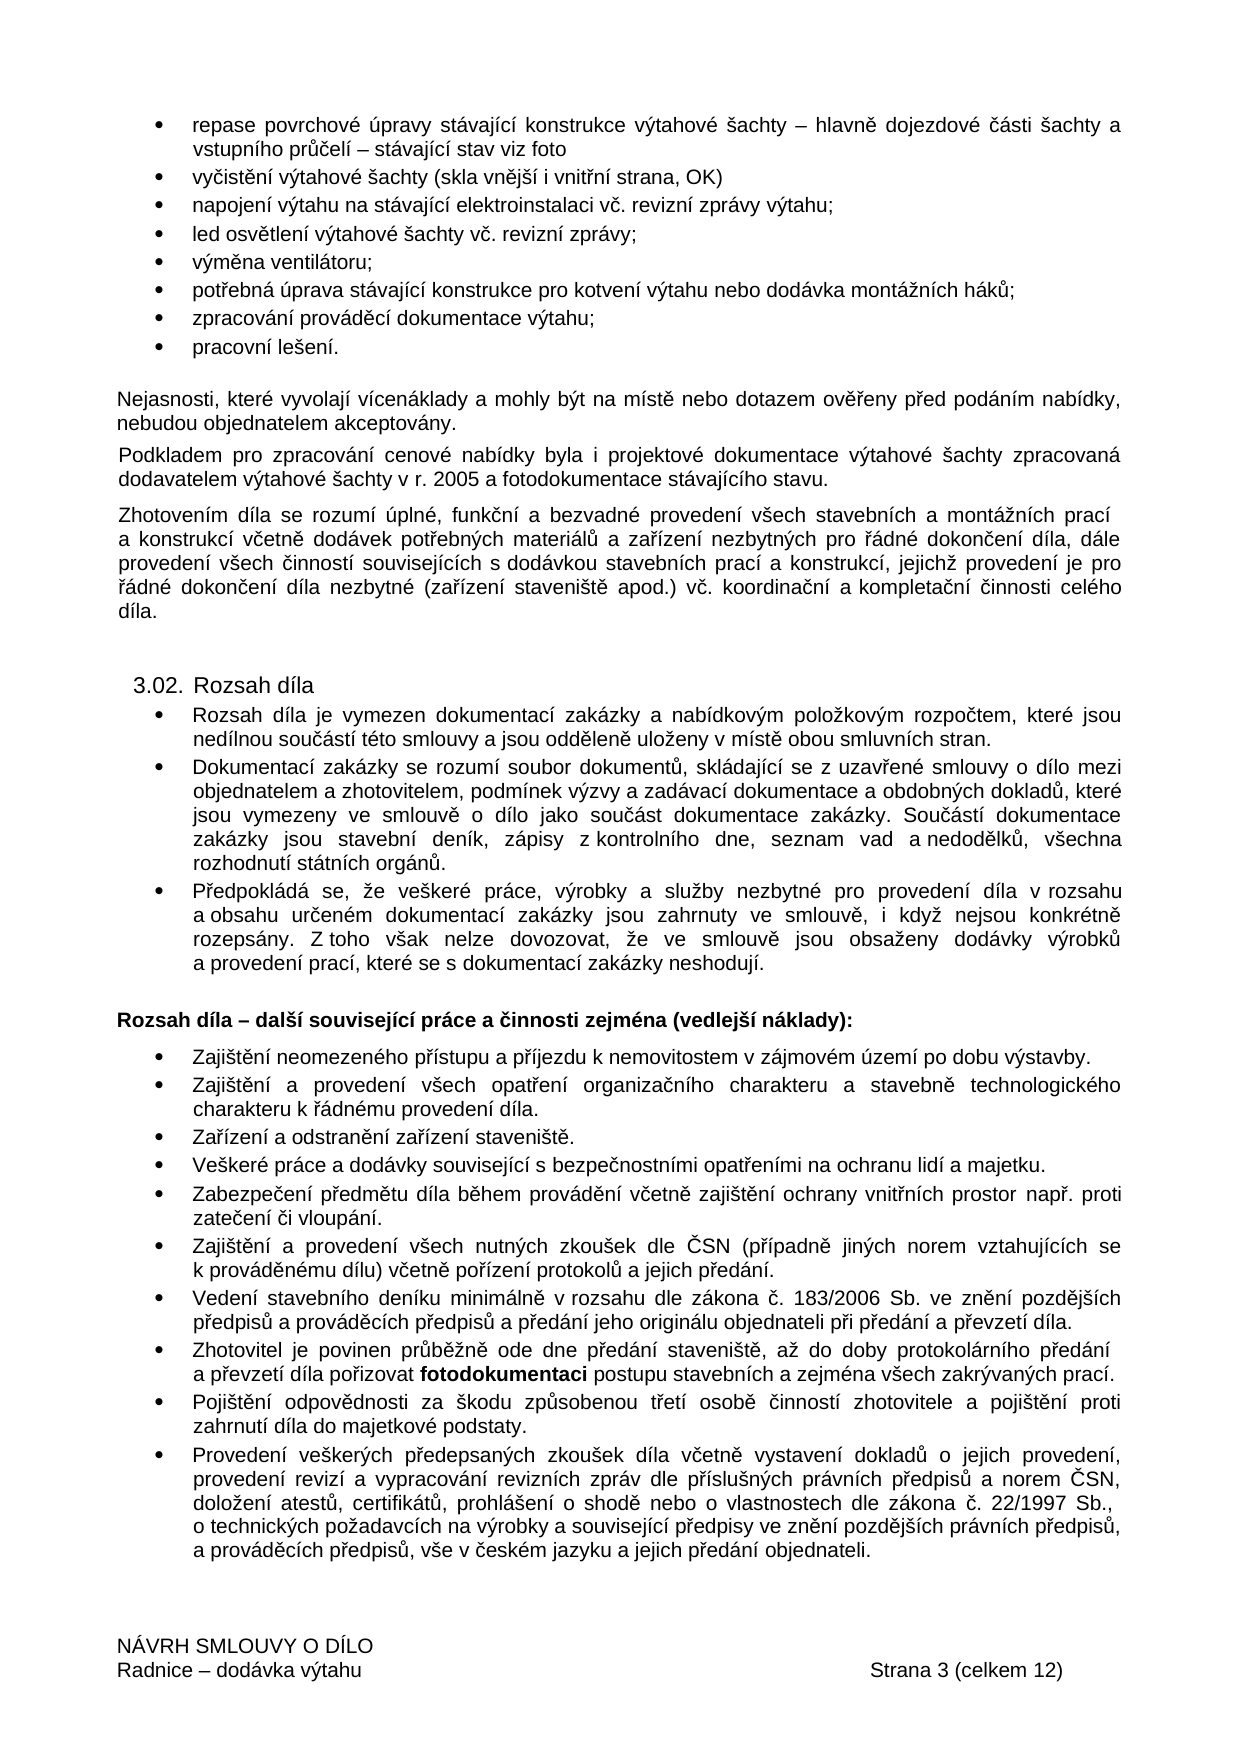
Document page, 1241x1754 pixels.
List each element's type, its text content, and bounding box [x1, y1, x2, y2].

list napojení výtahu na stávající elektroinstalaci vč. revizní zprávy výtahu; [155, 193, 1122, 217]
text Dokumentací zakázky se rozumí soubor dokumentů, skládající se z uzavřené smlouvy o dílo mezi objednatelem a zhotovitelem, podmínek výzvy a zadávací dokumentace a obdobných dokladů, které jsou vymezeny ve smlouvě o dílo jako součást dokumentace zakázky. Součástí dokumentace zakázky jsou stavební deník, zápisy z kontrolního dne, seznam vad a nedodělků, všechna rozhodnutí státních orgánů. [155, 755, 1122, 875]
subtitle Rozsah díla – další související práce a činnosti zejména (vedlejší náklady): [117, 1008, 1122, 1032]
text Rozsah díla je vymezen dokumentací zakázky a nabídkovým položkovým rozpočtem, které jsou nedílnou součástí této smlouvy a jsou odděleně uloženy v místě obou smluvních stran. [155, 703, 1122, 751]
text Zajištění neomezeného přístupu a příjezdu k nemovitostem v zájmovém území po dobu výstavby. [155, 1044, 1122, 1069]
text Nejasnosti, které vyvolají vícenáklady a mohly být na místě nebo dotazem ověřeny před podáním nabídky, nebudou objednatelem akceptovány. [117, 387, 1122, 434]
list repase povrchové úpravy stávající konstrukce výtahové šachty – hlavně dojezdové části šachty a vstupního průčelí – stávající stav viz foto [155, 113, 1122, 161]
subtitle Rozsah díla [133, 672, 1122, 698]
text Provedení veškerých předepsaných zkoušek díla včetně vystavení dokladů o jejich provedení, provedení revizí a vypracování revizních zpráv dle příslušných právních předpisů a norem ČSN, doložení atestů, certifikátů, prohlášení o shodě nebo o vlastnostech dle zákona č. 22/1997 Sb., o technických požadavcích na výrobky a související předpisy ve znění pozdějších právních předpisů, a prováděcích předpisů, vše v českém jazyku a jejich předání objednateli. [155, 1442, 1122, 1562]
text Veškeré práce a dodávky související s bezpečnostními opatřeními na ochranu lidí a majetku. [155, 1153, 1122, 1177]
list led osvětlení výtahové šachty vč. revizní zprávy; [155, 222, 1122, 246]
subtitle Podkladem pro zpracování cenové nabídky byla i projektové dokumentace výtahové šachty zpracovaná dodavatelem výtahové šachty v r. 2005 a fotodokumentace stávajícího stavu. [118, 443, 1122, 491]
text Zhotovitel je povinen průběžně ode dne předání staveniště, až do doby protokolárního předání a převzetí díla pořizovat fotodokumentaci postupu stavebních a zejména všech zakrývaných prací. [155, 1338, 1122, 1386]
text Pojištění odpovědnosti za škodu způsobenou třetí osobě činností zhotovitele a pojištění proti zahrnutí díla do majetkové podstaty. [155, 1390, 1122, 1438]
subtitle Zhotovením díla se rozumí úplné, funkční a bezvadné provedení všech stavebních a montážních prací a konstrukcí včetně dodávek potřebných materiálů a zařízení nezbytných pro řádné dokončení díla, dále provedení všech činností souvisejících s dodávkou stavebních prací a konstrukcí, jejichž provedení je pro řádné dokončení díla nezbytné (zařízení staveniště apod.) vč. koordinační a kompletační činnosti celého díla. [118, 503, 1122, 623]
text Zařízení a odstranění zařízení staveniště. [155, 1125, 1122, 1149]
text Zajištění a provedení všech opatření organizačního charakteru a stavebně technologického charakteru k řádnému provedení díla. [155, 1073, 1122, 1121]
list pracovní lešení. [155, 334, 1122, 358]
text Zabezpečení předmětu díla během provádění včetně zajištění ochrany vnitřních prostor např. proti zatečení či vloupání. [155, 1181, 1122, 1229]
list potřebná úprava stávající konstrukce pro kotvení výtahu nebo dodávka montážních háků; [155, 278, 1122, 302]
text Zajištění a provedení všech nutných zkoušek dle ČSN (případně jiných norem vztahujících se k prováděnému dílu) včetně pořízení protokolů a jejich předání. [155, 1234, 1122, 1282]
list zpracování prováděcí dokumentace výtahu; [155, 306, 1122, 330]
text Vedení stavebního deníku minimálně v rozsahu dle zákona č. 183/2006 Sb. ve znění pozdějších předpisů a prováděcích předpisů a předání jeho originálu objednateli při předání a převzetí díla. [155, 1286, 1122, 1334]
list vyčistění výtahové šachty (skla vnější i vnitřní strana, OK) [155, 165, 1122, 189]
text Předpokládá se, že veškeré práce, výrobky a služby nezbytné pro provedení díla v rozsahu a obsahu určeném dokumentací zakázky jsou zahrnuty ve smlouvě, i když nejsou konkrétně rozepsány. Z toho však nelze dovozovat, že ve smlouvě jsou obsaženy dodávky výrobků a provedení prací, které se s dokumentací zakázky neshodují. [155, 879, 1122, 975]
list výměna ventilátoru; [155, 250, 1122, 274]
